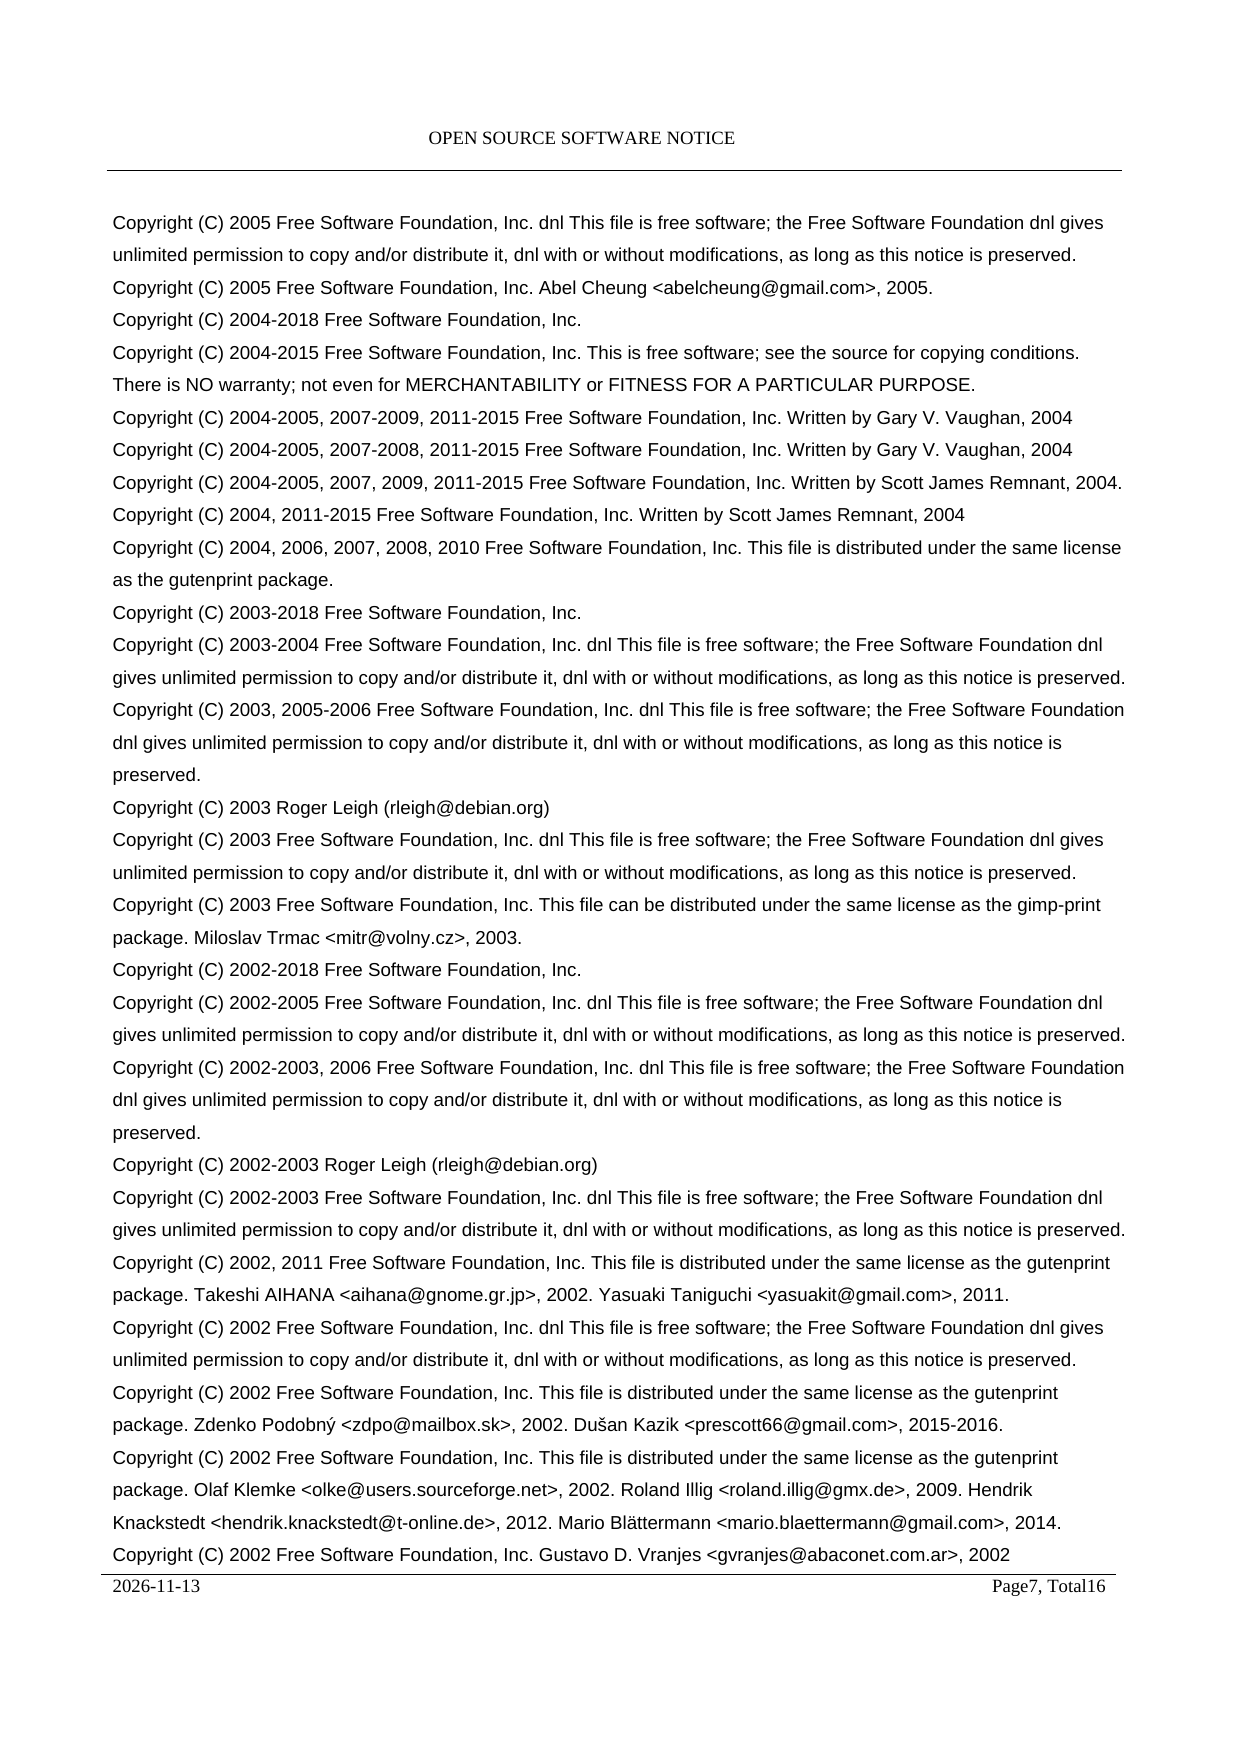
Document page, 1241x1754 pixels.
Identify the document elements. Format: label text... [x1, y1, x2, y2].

text Copyright (C) 2002-2003, 2006 Free Software Foundation, Inc. dnl This file is free software; the Free Software Foundation dnl gives unlimited permission to copy and/or distribute it, dnl with or without modifications, as long as this notice is preserved. [112, 1051, 1128, 1149]
text Copyright (C) 2002 Free Software Foundation, Inc. This file is distributed under the same license as the gutenprint package. Olaf Klemke <olke@users.sourceforge.net>, 2002. Roland Illig <roland.illig@gmx.de>, 2009. Hendrik Knackstedt <hendrik.knackstedt@t-online.de>, 2012. Mario Blättermann <mario.blaettermann@gmail.com>, 2014. [112, 1441, 1128, 1539]
text Copyright (C) 2003 Free Software Foundation, Inc. dnl This file is free software; the Free Software Foundation dnl gives unlimited permission to copy and/or distribute it, dnl with or without modifications, as long as this notice is preserved. [112, 824, 1128, 889]
text Copyright (C) 2004, 2006, 2007, 2008, 2010 Free Software Foundation, Inc. This file is distributed under the same license as the gutenprint package. [112, 531, 1128, 596]
text Copyright (C) 2002-2003 Roger Leigh (rleigh@debian.org) [112, 1149, 1128, 1181]
text Copyright (C) 2002 Free Software Foundation, Inc. dnl This file is free software; the Free Software Foundation dnl gives unlimited permission to copy and/or distribute it, dnl with or without modifications, as long as this notice is preserved. [112, 1311, 1128, 1376]
text Copyright (C) 2003-2004 Free Software Foundation, Inc. dnl This file is free software; the Free Software Foundation dnl gives unlimited permission to copy and/or distribute it, dnl with or without modifications, as long as this notice is preserved. [112, 629, 1128, 694]
text Copyright (C) 2003, 2005-2006 Free Software Foundation, Inc. dnl This file is free software; the Free Software Foundation dnl gives unlimited permission to copy and/or distribute it, dnl with or without modifications, as long as this notice is preserved. [112, 694, 1128, 791]
text Copyright (C) 2004-2005, 2007-2008, 2011-2015 Free Software Foundation, Inc. Written by Gary V. Vaughan, 2004 [112, 434, 1128, 466]
text Copyright (C) 2002-2005 Free Software Foundation, Inc. dnl This file is free software; the Free Software Foundation dnl gives unlimited permission to copy and/or distribute it, dnl with or without modifications, as long as this notice is preserved. [112, 986, 1128, 1051]
text Copyright (C) 2002-2018 Free Software Foundation, Inc. [112, 954, 1128, 986]
text Copyright (C) 2002 Free Software Foundation, Inc. This file is distributed under the same license as the gutenprint package. Zdenko Podobný <zdpo@mailbox.sk>, 2002. Dušan Kazik <prescott66@gmail.com>, 2015-2016. [112, 1376, 1128, 1441]
text Copyright (C) 2003 Roger Leigh (rleigh@debian.org) [112, 791, 1128, 824]
text Copyright (C) 2004-2015 Free Software Foundation, Inc. This is free software; see the source for copying conditions. There is NO warranty; not even for MERCHANTABILITY or FITNESS FOR A PARTICULAR PURPOSE. [112, 336, 1128, 401]
text Copyright (C) 2002, 2011 Free Software Foundation, Inc. This file is distributed under the same license as the gutenprint package. Takeshi AIHANA <aihana@gnome.gr.jp>, 2002. Yasuaki Taniguchi <yasuakit@gmail.com>, 2011. [112, 1246, 1128, 1311]
text Copyright (C) 2005 Free Software Foundation, Inc. Abel Cheung <abelcheung@gmail.com>, 2005. [112, 271, 1128, 304]
text Copyright (C) 2004-2018 Free Software Foundation, Inc. [112, 304, 1128, 336]
text Copyright (C) 2004-2005, 2007-2009, 2011-2015 Free Software Foundation, Inc. Written by Gary V. Vaughan, 2004 [112, 401, 1128, 434]
text Copyright (C) 2003 Free Software Foundation, Inc. This file can be distributed under the same license as the gimp-print package. Miloslav Trmac <mitr@volny.cz>, 2003. [112, 889, 1128, 954]
text Copyright (C) 2003-2018 Free Software Foundation, Inc. [112, 596, 1128, 629]
text Copyright (C) 2004, 2011-2015 Free Software Foundation, Inc. Written by Scott James Remnant, 2004 [112, 499, 1128, 531]
text Copyright (C) 2002 Free Software Foundation, Inc. Gustavo D. Vranjes <gvranjes@abaconet.com.ar>, 2002 [112, 1539, 1128, 1571]
text Copyright (C) 2005 Free Software Foundation, Inc. dnl This file is free software; the Free Software Foundation dnl gives unlimited permission to copy and/or distribute it, dnl with or without modifications, as long as this notice is preserved. [112, 206, 1128, 271]
text Copyright (C) 2002-2003 Free Software Foundation, Inc. dnl This file is free software; the Free Software Foundation dnl gives unlimited permission to copy and/or distribute it, dnl with or without modifications, as long as this notice is preserved. [112, 1181, 1128, 1246]
text Copyright (C) 2004-2005, 2007, 2009, 2011-2015 Free Software Foundation, Inc. Written by Scott James Remnant, 2004. [112, 466, 1128, 499]
